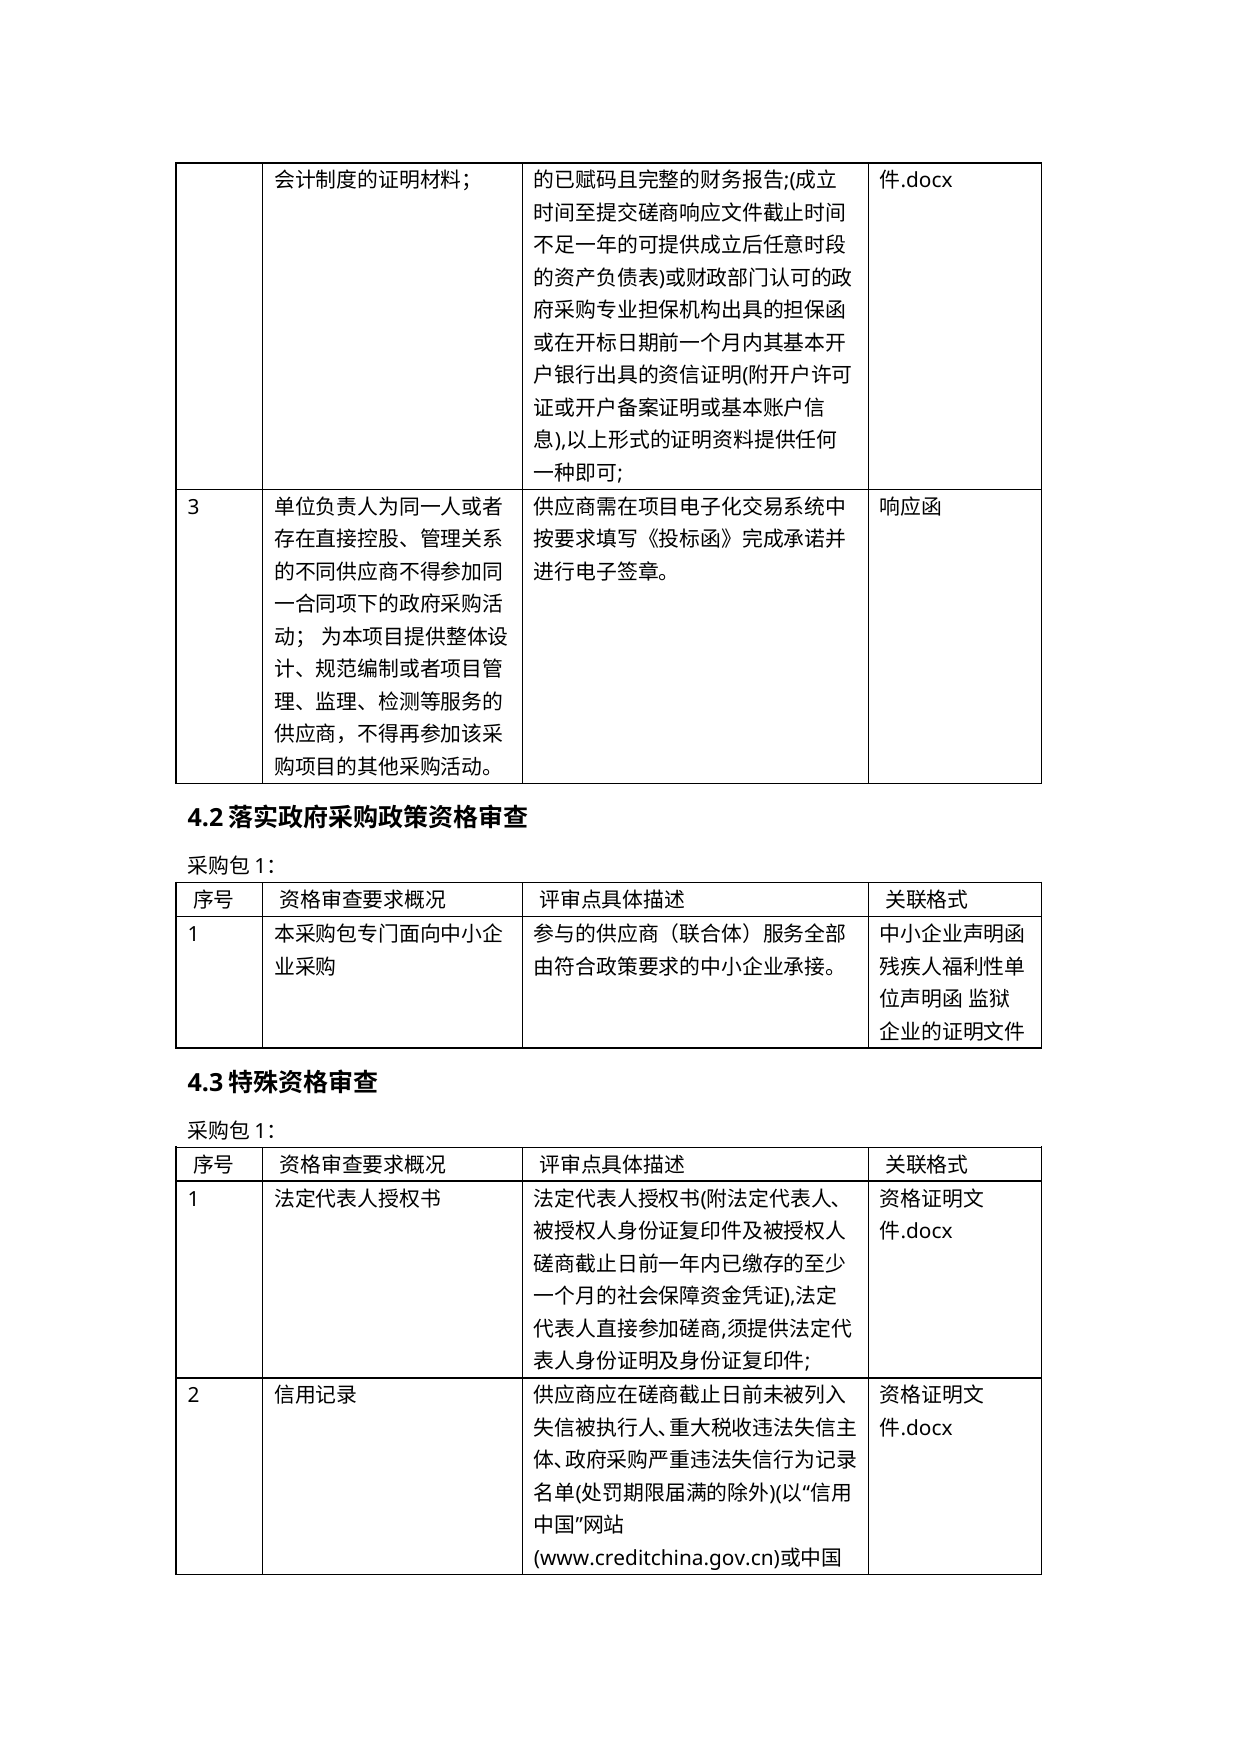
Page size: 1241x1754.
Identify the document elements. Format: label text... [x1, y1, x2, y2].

table_header 关联格式 [869, 1148, 1041, 1180]
table_header 序号 [177, 1148, 262, 1180]
table_cell 响应函 [869, 490, 1041, 783]
table_cell 2 [177, 164, 262, 488]
table_header 评审点具体描述 [523, 1148, 868, 1180]
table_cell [263, 164, 522, 488]
table_cell 1 [177, 1182, 262, 1377]
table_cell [523, 1379, 868, 1573]
table_cell 2 [177, 1379, 262, 1573]
table_header 评审点具体描述 [523, 883, 868, 916]
text 采购包1： [187, 1114, 1053, 1146]
table_cell 参与的供应商（联合体）服务全部由符合政策要求的中小企业承接。 [523, 917, 868, 1047]
table_header 序号 [177, 883, 262, 916]
table_cell 3 [177, 490, 262, 783]
table_cell 中小企业声明函 残疾人福利性单位声明函 监狱企业的证明文件 [869, 917, 1041, 1047]
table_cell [523, 164, 868, 488]
table_cell 本采购包专门面向中小企业采购 [263, 917, 522, 1047]
text 采购包1： [187, 849, 1053, 882]
table_cell 资格证明文件.docx [869, 1379, 1041, 1573]
table_cell 资格证明文件.docx [869, 1182, 1041, 1377]
table_cell 法定代表人授权书(附法定代表人､被授权人身份证复印件及被授权人磋商截止日前一年内已缴存的至少一个月的社会保障资金凭证),法定代表人直接参加磋商,须提供法定代表人身份证明及身份证复印件; [523, 1182, 868, 1377]
table_cell 法定代表人授权书 [263, 1182, 522, 1377]
table_cell 供应商需在项目电子化交易系统中按要求填写《投标函》完成承诺并进行电子签章。 [523, 490, 868, 783]
table_cell 1 [177, 917, 262, 1047]
table_cell 信用记录 [263, 1379, 522, 1573]
table_header 资格审查要求概况 [263, 1148, 522, 1180]
table_cell 资格证明文件.docx [869, 164, 1041, 488]
text 4.2落实政府采购政策资格审查 [187, 784, 1053, 849]
table_header 资格审查要求概况 [263, 883, 522, 916]
table_header 关联格式 [869, 883, 1041, 916]
table_cell 单位负责人为同一人或者存在直接控股、管理关系的不同供应商不得参加同一合同项下的政府采购活动； 为本项目提供整体设计、规范编制或者项目管理、监理、检测等服务的供应商，不得再参加该采购项目的其他采购活动。 [263, 490, 522, 783]
text 4.3特殊资格审查 [187, 1049, 1053, 1114]
